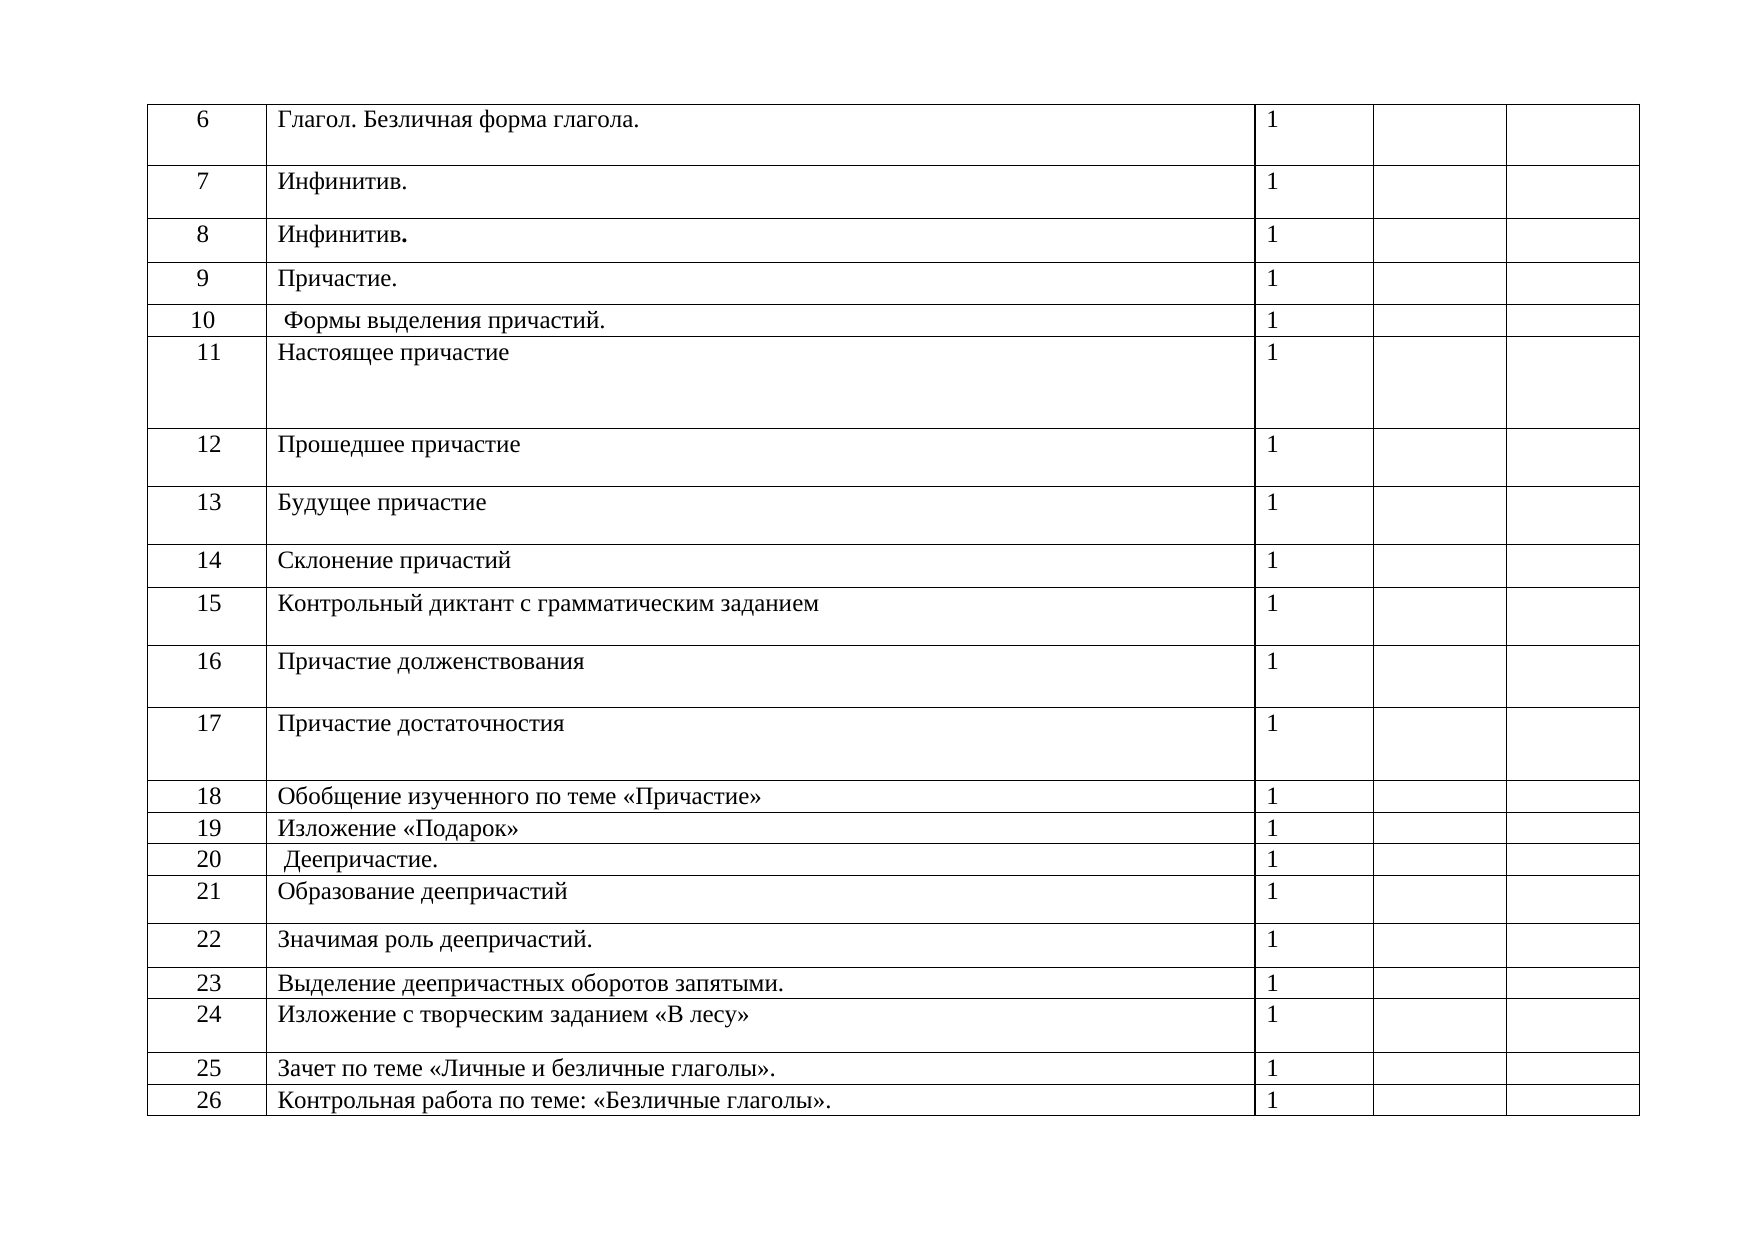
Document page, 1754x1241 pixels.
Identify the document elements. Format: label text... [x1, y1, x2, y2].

table_cell [1507, 1085, 1639, 1115]
table_cell [1507, 219, 1639, 262]
table_cell 1 [1256, 487, 1373, 544]
table_cell 6 [148, 105, 266, 165]
table_cell 20 [148, 844, 266, 875]
table_cell [1374, 844, 1506, 875]
table_cell [1374, 429, 1506, 486]
table_cell Зачет по теме «Личные и безличные глаголы». [267, 1053, 1254, 1084]
table_cell [1374, 263, 1506, 304]
table_cell [1507, 924, 1639, 967]
table_cell 8 [148, 219, 266, 262]
table_cell [1374, 1085, 1506, 1115]
table_cell 23 [148, 968, 266, 998]
table_cell [1507, 844, 1639, 875]
table_cell 1 [1256, 924, 1373, 967]
table_cell 24 [148, 999, 266, 1052]
table_cell 1 [1256, 166, 1373, 218]
table_cell [1374, 105, 1506, 165]
table_cell [1507, 968, 1639, 998]
table_cell [1507, 305, 1639, 336]
table_cell Контрольный диктант с грамматическим заданием [267, 588, 1254, 645]
table_cell [1374, 305, 1506, 336]
table_cell [1374, 708, 1506, 780]
table_cell 17 [148, 708, 266, 780]
table_cell [1507, 166, 1639, 218]
table_cell 22 [148, 924, 266, 967]
table_cell Прошедшее причастие [267, 429, 1254, 486]
table_cell Причастие долженствования [267, 646, 1254, 707]
table_cell [1507, 588, 1639, 645]
table_cell 7 [148, 166, 266, 218]
table_cell [1507, 429, 1639, 486]
table_cell 19 [148, 813, 266, 843]
table_cell [1507, 1053, 1639, 1084]
table_cell [1374, 545, 1506, 587]
table_cell 1 [1256, 105, 1373, 165]
table_cell 10 [148, 305, 266, 336]
table_cell Образование деепричастий [267, 876, 1254, 923]
table_cell 1 [1256, 646, 1373, 707]
table_cell Изложение «Подарок» [267, 813, 1254, 843]
table_cell Значимая роль деепричастий. [267, 924, 1254, 967]
table_cell [1374, 337, 1506, 428]
table_cell 26 [148, 1085, 266, 1115]
table_cell 18 [148, 781, 266, 812]
table_cell [1507, 876, 1639, 923]
table_cell 1 [1256, 876, 1373, 923]
table_cell Обобщение изученного по теме «Причастие» [267, 781, 1254, 812]
table_cell Причастие. [267, 263, 1254, 304]
table_cell 21 [148, 876, 266, 923]
table_cell Настоящее причастие [267, 337, 1254, 428]
table_cell [1507, 708, 1639, 780]
table_cell [1374, 219, 1506, 262]
table_cell 1 [1256, 337, 1373, 428]
table_cell [1374, 999, 1506, 1052]
table_cell [1507, 337, 1639, 428]
table_cell [1507, 545, 1639, 587]
table_cell [1374, 646, 1506, 707]
table_cell [1374, 166, 1506, 218]
table_cell 13 [148, 487, 266, 544]
table_cell Контрольная работа по теме: «Безличные глаголы». [267, 1085, 1254, 1115]
table_cell [1507, 999, 1639, 1052]
table_cell [1507, 263, 1639, 304]
table_cell 1 [1256, 999, 1373, 1052]
table_cell Формы выделения причастий. [267, 305, 1254, 336]
table_cell [1507, 105, 1639, 165]
table_cell 1 [1256, 708, 1373, 780]
table_cell [1374, 588, 1506, 645]
table_cell 1 [1256, 263, 1373, 304]
table_cell [1507, 781, 1639, 812]
table_cell [1374, 1053, 1506, 1084]
table_cell [1507, 487, 1639, 544]
table_cell 1 [1256, 844, 1373, 875]
table_cell [1374, 876, 1506, 923]
table_cell 25 [148, 1053, 266, 1084]
table_cell Инфинитив. [267, 166, 1254, 218]
table_cell Глагол. Безличная форма глагола. [267, 105, 1254, 165]
table_cell 1 [1256, 219, 1373, 262]
table_cell 1 [1256, 429, 1373, 486]
table_cell Склонение причастий [267, 545, 1254, 587]
table_cell 1 [1256, 1053, 1373, 1084]
table_cell Инфинитив. [267, 219, 1254, 262]
table_cell 1 [1256, 545, 1373, 587]
table_cell [1374, 781, 1506, 812]
table_cell 14 [148, 545, 266, 587]
table_cell [1374, 968, 1506, 998]
table_cell 1 [1256, 1085, 1373, 1115]
table_cell Будущее причастие [267, 487, 1254, 544]
table_cell 1 [1256, 813, 1373, 843]
table_cell Деепричастие. [267, 844, 1254, 875]
table_cell Причастие достаточностия [267, 708, 1254, 780]
table_cell 1 [1256, 588, 1373, 645]
table_cell Выделение деепричастных оборотов запятыми. [267, 968, 1254, 998]
table_cell 1 [1256, 968, 1373, 998]
table_cell 1 [1256, 781, 1373, 812]
table_cell 15 [148, 588, 266, 645]
table_cell [1374, 924, 1506, 967]
table_cell [1507, 646, 1639, 707]
table_cell [1374, 487, 1506, 544]
table_cell [1374, 813, 1506, 843]
table_cell 9 [148, 263, 266, 304]
table_cell 1 [1256, 305, 1373, 336]
table_cell 11 [148, 337, 266, 428]
table_cell Изложение с творческим заданием «В лесу» [267, 999, 1254, 1052]
table_cell [1507, 813, 1639, 843]
table_cell 16 [148, 646, 266, 707]
table_cell 12 [148, 429, 266, 486]
